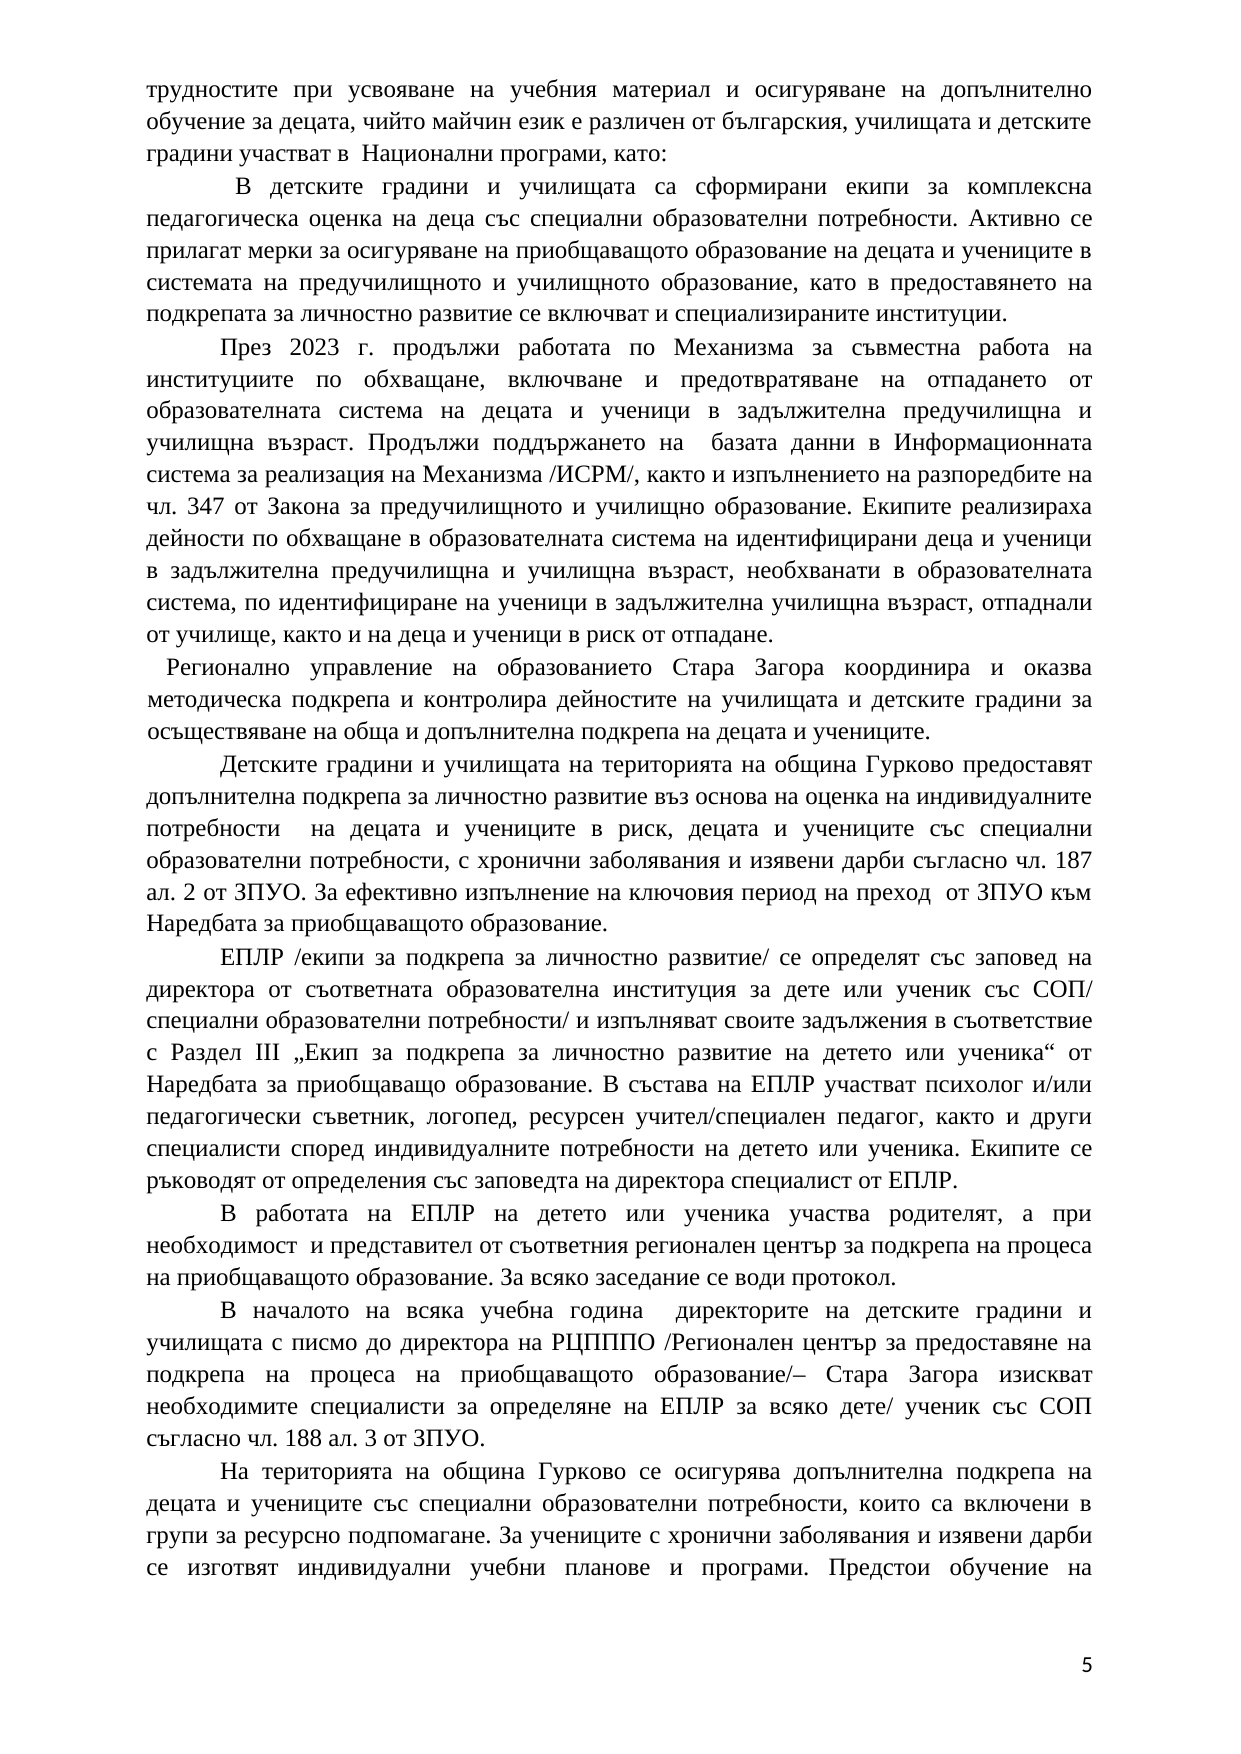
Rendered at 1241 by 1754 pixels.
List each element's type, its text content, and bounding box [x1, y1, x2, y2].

text В началото на всяка учебна година директорите на детските градини и училищата с писмо до директора на РЦПППО /Регионален център за предоставяне на подкрепа на процеса на приобщаващото образование/– Стара Загора изискват необходимите специалисти за определяне на ЕПЛР за всяко дете/ ученик със СОП съгласно чл. 188 ал. 3 от ЗПУО. [146, 1295, 1093, 1452]
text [146, 74, 1093, 166]
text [146, 1456, 1093, 1581]
text ЕПЛР /екипи за подкрепа за личностно развитие/ се определят със заповед на директора от съответната образователна институция за дете или ученик със СОП/ специални образователни потребности/ и изпълняват своите задължения в съответствие с Раздел III „Екип за подкрепа за личностно развитие на детето или ученика“ от Наредбата за приобщаващо образование. В състава на ЕПЛР участват психолог и/или педагогически съветник, логопед, ресурсен учител/специален педагог, както и други специалисти според индивидуалните потребности на детето или ученика. Екипите се ръководят от определения със заповедта на директора специалист от ЕПЛР. [146, 942, 1093, 1194]
text В детските градини и училищата са сформирани екипи за комплексна педагогическа оценка на деца със специални образователни потребности. Активно се прилагат мерки за осигуряване на приобщаващото образование на децата и учениците в системата на предучилищното и училищното образование, като в предоставянето на подкрепата за личностно развитие се включват и специализираните институции. [146, 171, 1093, 327]
text Детските градини и училищата на територията на община Гурково предоставят допълнителна подкрепа за личностно развитие въз основа на оценка на индивидуалните потребности на децата и учениците в риск, децата и учениците със специални образователни потребности, с хронични заболявания и изявени дарби съгласно чл. 187 ал. 2 от ЗПУО. За ефективно изпълнение на ключовия период на преход от ЗПУО към Наредбата за приобщаващото образование. [146, 749, 1093, 937]
text В работата на ЕПЛР на детето или ученика участва родителят, а при необходимост и представител от съответния регионален център за подкрепа на процеса на приобщаващото образование. За всяко заседание се води протокол. [146, 1198, 1093, 1291]
text Регионално управление на образованието Стара Загора координира и оказва методическа подкрепа и контролира дейностите на училищата и детските градини за осъществяване на обща и допълнителна подкрепа на децата и учениците. [146, 652, 1093, 744]
text През 2023 г. продължи работата по Механизма за съвместна работа на институциите по обхващане, включване и предотвратяване на отпадането от образователната система на децата и ученици в задължителна предучилищна и училищна възраст. Продължи поддържането на базата данни в Информационната система за реализация на Механизма /ИСРМ/, както и изпълнението на разпоредбите на чл. 347 от Закона за предучилищното и училищно образование. Екипите реализираха дейности по обхващане в образователната система на идентифицирани деца и ученици в задължителна предучилищна и училищна възраст, необхванати в образователната система, по идентифициране на ученици в задължителна училищна възраст, отпаднали от училище, както и на деца и ученици в риск от отпадане. [146, 332, 1093, 647]
